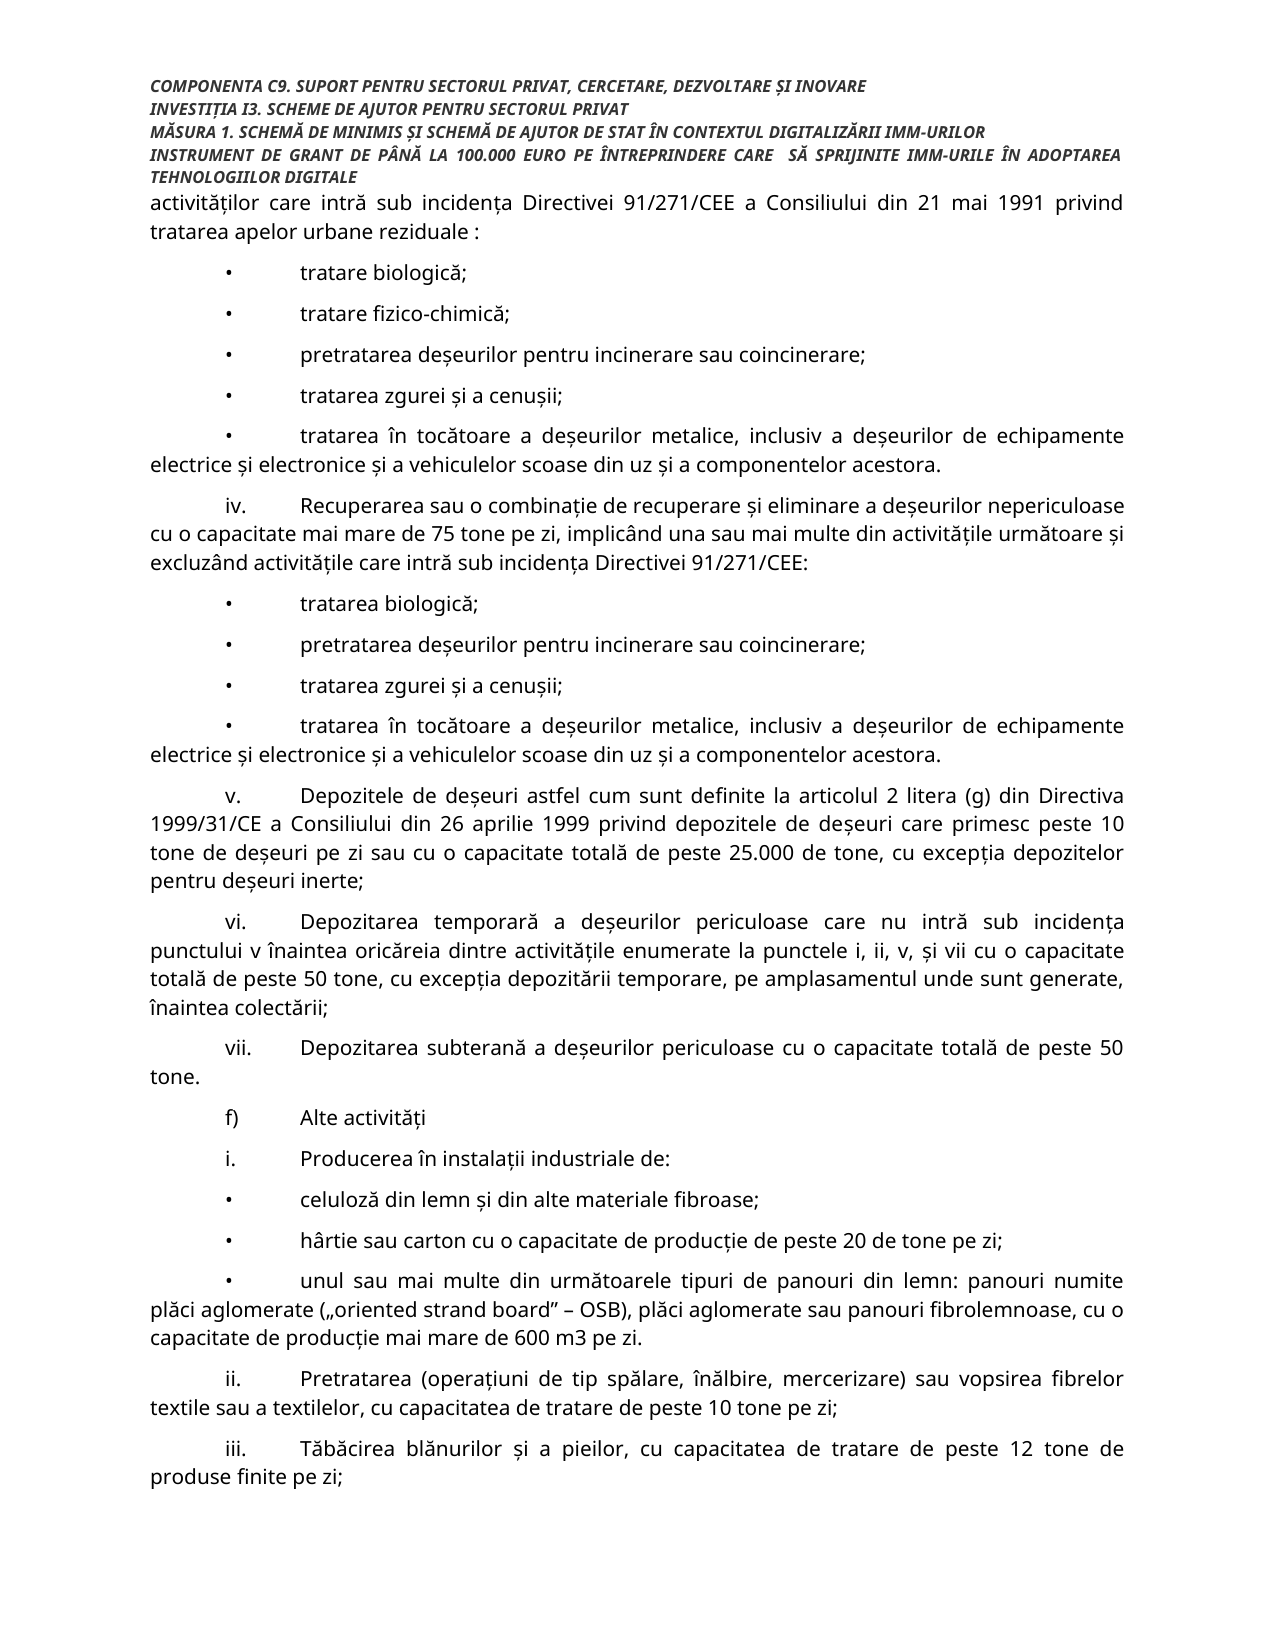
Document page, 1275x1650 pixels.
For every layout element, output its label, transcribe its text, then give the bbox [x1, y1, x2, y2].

text v. Depozitele de deșeuri astfel cum sunt definite la articolul 2 litera (g) din Directiva 1999/31/CE a Consiliului din 26 aprilie 1999 privind depozitele de deșeuri care primesc peste 10 tone de deșeuri pe zi sau cu o capacitate totală de peste 25.000 de tone, cu excepția depozitelor pentru deșeuri inerte; [150, 781, 1125, 895]
text • tratare fizico-chimică; [150, 299, 1125, 327]
text • celuloză din lemn și din alte materiale fibroase; [150, 1185, 1125, 1213]
text • pretratarea deșeurilor pentru incinerare sau coincinerare; [150, 340, 1125, 368]
text • tratarea biologică; [150, 589, 1125, 617]
text vii. Depozitarea subterană a deșeurilor periculoase cu o capacitate totală de peste 50 tone. [150, 1033, 1125, 1090]
text • tratare biologică; [150, 258, 1125, 286]
text • tratarea zgurei și a cenușii; [150, 671, 1125, 699]
text f) Alte activități [150, 1103, 1125, 1131]
text iii. Tăbăcirea blănurilor și a pieilor, cu capacitatea de tratare de peste 12 tone de produse finite pe zi; [150, 1434, 1125, 1491]
text • unul sau mai multe din următoarele tipuri de panouri din lemn: panouri numite plăci aglomerate („oriented strand board” – OSB), plăci aglomerate sau panouri fibrolemnoase, cu o capacitate de producție mai mare de 600 m3 pe zi. [150, 1267, 1125, 1352]
text iv. Recuperarea sau o combinație de recuperare și eliminare a deșeurilor nepericuloase cu o capacitate mai mare de 75 tone pe zi, implicând una sau mai multe din activitățile următoare și excluzând activitățile care intră sub incidența Directivei 91/271/CEE: [150, 491, 1125, 576]
text • tratarea în tocătoare a deșeurilor metalice, inclusiv a deșeurilor de echipamente electrice și electronice și a vehiculelor scoase din uz și a componentelor acestora. [150, 712, 1125, 768]
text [150, 188, 1125, 245]
text • hârtie sau carton cu o capacitate de producție de peste 20 de tone pe zi; [150, 1226, 1125, 1254]
text • pretratarea deșeurilor pentru incinerare sau coincinerare; [150, 630, 1125, 658]
text vi. Depozitarea temporară a deșeurilor periculoase care nu intră sub incidența punctului v înaintea oricăreia dintre activitățile enumerate la punctele i, ii, v, și vii cu o capacitate totală de peste 50 tone, cu excepția depozitării temporare, pe amplasamentul unde sunt generate, înaintea colectării; [150, 907, 1125, 1021]
text i. Producerea în instalații industriale de: [150, 1144, 1125, 1172]
text • tratarea în tocătoare a deșeurilor metalice, inclusiv a deșeurilor de echipamente electrice și electronice și a vehiculelor scoase din uz și a componentelor acestora. [150, 422, 1125, 478]
text • tratarea zgurei și a cenușii; [150, 381, 1125, 409]
text ii. Pretratarea (operațiuni de tip spălare, înălbire, mercerizare) sau vopsirea fibrelor textile sau a textilelor, cu capacitatea de tratare de peste 10 tone pe zi; [150, 1364, 1125, 1421]
